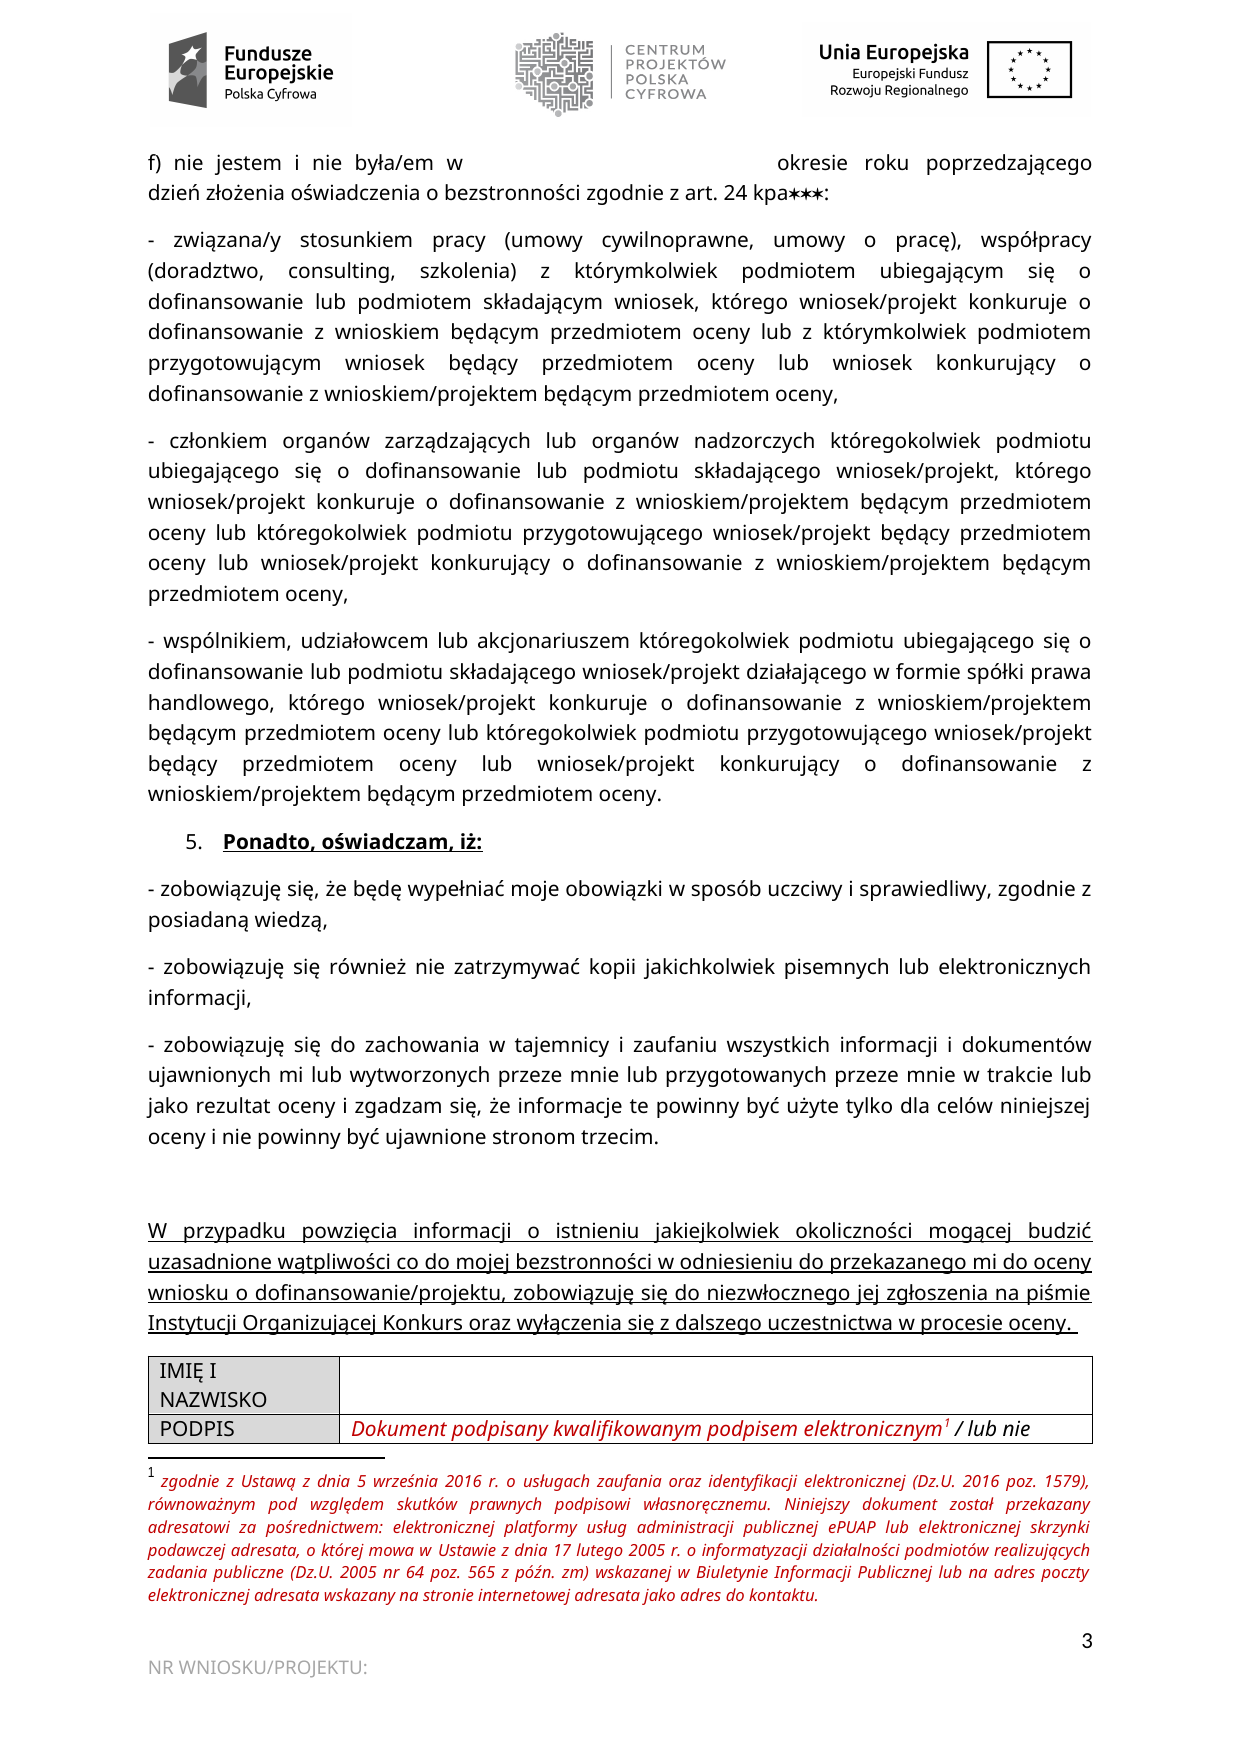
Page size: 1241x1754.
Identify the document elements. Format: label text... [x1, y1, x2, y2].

list Ponadto, oświadczam, iż: [185, 827, 1093, 855]
table_cell Dokument podpisany kwalifikowanym podpisem elektronicznym / lub nie [340, 1415, 1092, 1443]
text f) nie jestem i nie była/em w okresie roku poprzedzającego dzień złożenia oświadczenia o bezstronności zgodnie z art. 24 kpa: [148, 148, 1093, 207]
text - zobowiązuję się do zachowania w tajemnicy i zaufaniu wszystkich informacji i dokumentów ujawnionych mi lub wytworzonych przeze mnie lub przygotowanych przeze mnie w trakcie lub jako rezultat oceny i zgadzam się, że informacje te powinny być użyte tylko dla celów niniejszej oceny i nie powinny być ujawnione stronom trzecim. [148, 1030, 1093, 1150]
table_header [340, 1357, 1092, 1413]
text - zobowiązuję się, że będę wypełniać moje obowiązki w sposób uczciwy i sprawiedliwy, zgodnie z posiadaną wiedzą, [148, 874, 1093, 933]
picture [150, 13, 352, 127]
picture [801, 22, 1091, 117]
picture [482, 0, 759, 148]
text - członkiem organów zarządzających lub organów nadzorczych któregokolwiek podmiotu ubiegającego się o dofinansowanie lub podmiotu składającego wniosek/projekt, którego wniosek/projekt konkuruje o dofinansowanie z wnioskiem/projektem będącym przedmiotem oceny lub któregokolwiek podmiotu przygotowującego wniosek/projekt będący przedmiotem oceny lub wniosek/projekt konkurujący o dofinansowanie z wnioskiem/projektem będącym przedmiotem oceny, [148, 426, 1093, 607]
text - wspólnikiem, udziałowcem lub akcjonariuszem któregokolwiek podmiotu ubiegającego się o dofinansowanie lub podmiotu składającego wniosek/projekt działającego w formie spółki prawa handlowego, którego wniosek/projekt konkuruje o dofinansowanie z wnioskiem/projektem będącym przedmiotem oceny lub któregokolwiek podmiotu przygotowującego wniosek/projekt będący przedmiotem oceny lub wniosek/projekt konkurujący o dofinansowanie z wnioskiem/projektem będącym przedmiotem oceny. [148, 626, 1093, 808]
text - zobowiązuję się również nie zatrzymywać kopii jakichkolwiek pisemnych lub elektronicznych informacji, [148, 952, 1093, 1011]
table_header IMIĘ I NAZWISKO [149, 1357, 339, 1413]
text W przypadku powzięcia informacji o istnieniu jakiejkolwiek okoliczności mogącej budzić uzasadnione wątpliwości co do mojej bezstronności w odniesieniu do przekazanego mi do oceny wniosku o dofinansowanie/projektu, zobowiązuję się do niezwłocznego jej zgłoszenia na piśmie Instytucji Organizującej Konkurs oraz wyłączenia się z dalszego uczestnictwa w procesie oceny. [148, 1216, 1093, 1241]
table_cell PODPIS [149, 1415, 339, 1443]
text W przypadku powzięcia informacji o istnieniu jakiejkolwiek okoliczności mogącej budzić uzasadnione wątpliwości co do mojej bezstronności w odniesieniu do przekazanego mi do oceny wniosku o dofinansowanie/projektu, zobowiązuję się do niezwłocznego jej zgłoszenia na piśmie Instytucji Organizującej Konkurs oraz wyłączenia się z dalszego uczestnictwa w procesie oceny. [148, 1242, 1093, 1337]
text - związana/y stosunkiem pracy (umowy cywilnoprawne, umowy o pracę), współpracy (doradztwo, consulting, szkolenia) z którymkolwiek podmiotem ubiegającym się o dofinansowanie lub podmiotem składającym wniosek, którego wniosek/projekt konkuruje o dofinansowanie z wnioskiem będącym przedmiotem oceny lub z którymkolwiek podmiotem przygotowującym wniosek będący przedmiotem oceny lub wniosek konkurujący o dofinansowanie z wnioskiem/projektem będącym przedmiotem oceny, [148, 226, 1093, 407]
